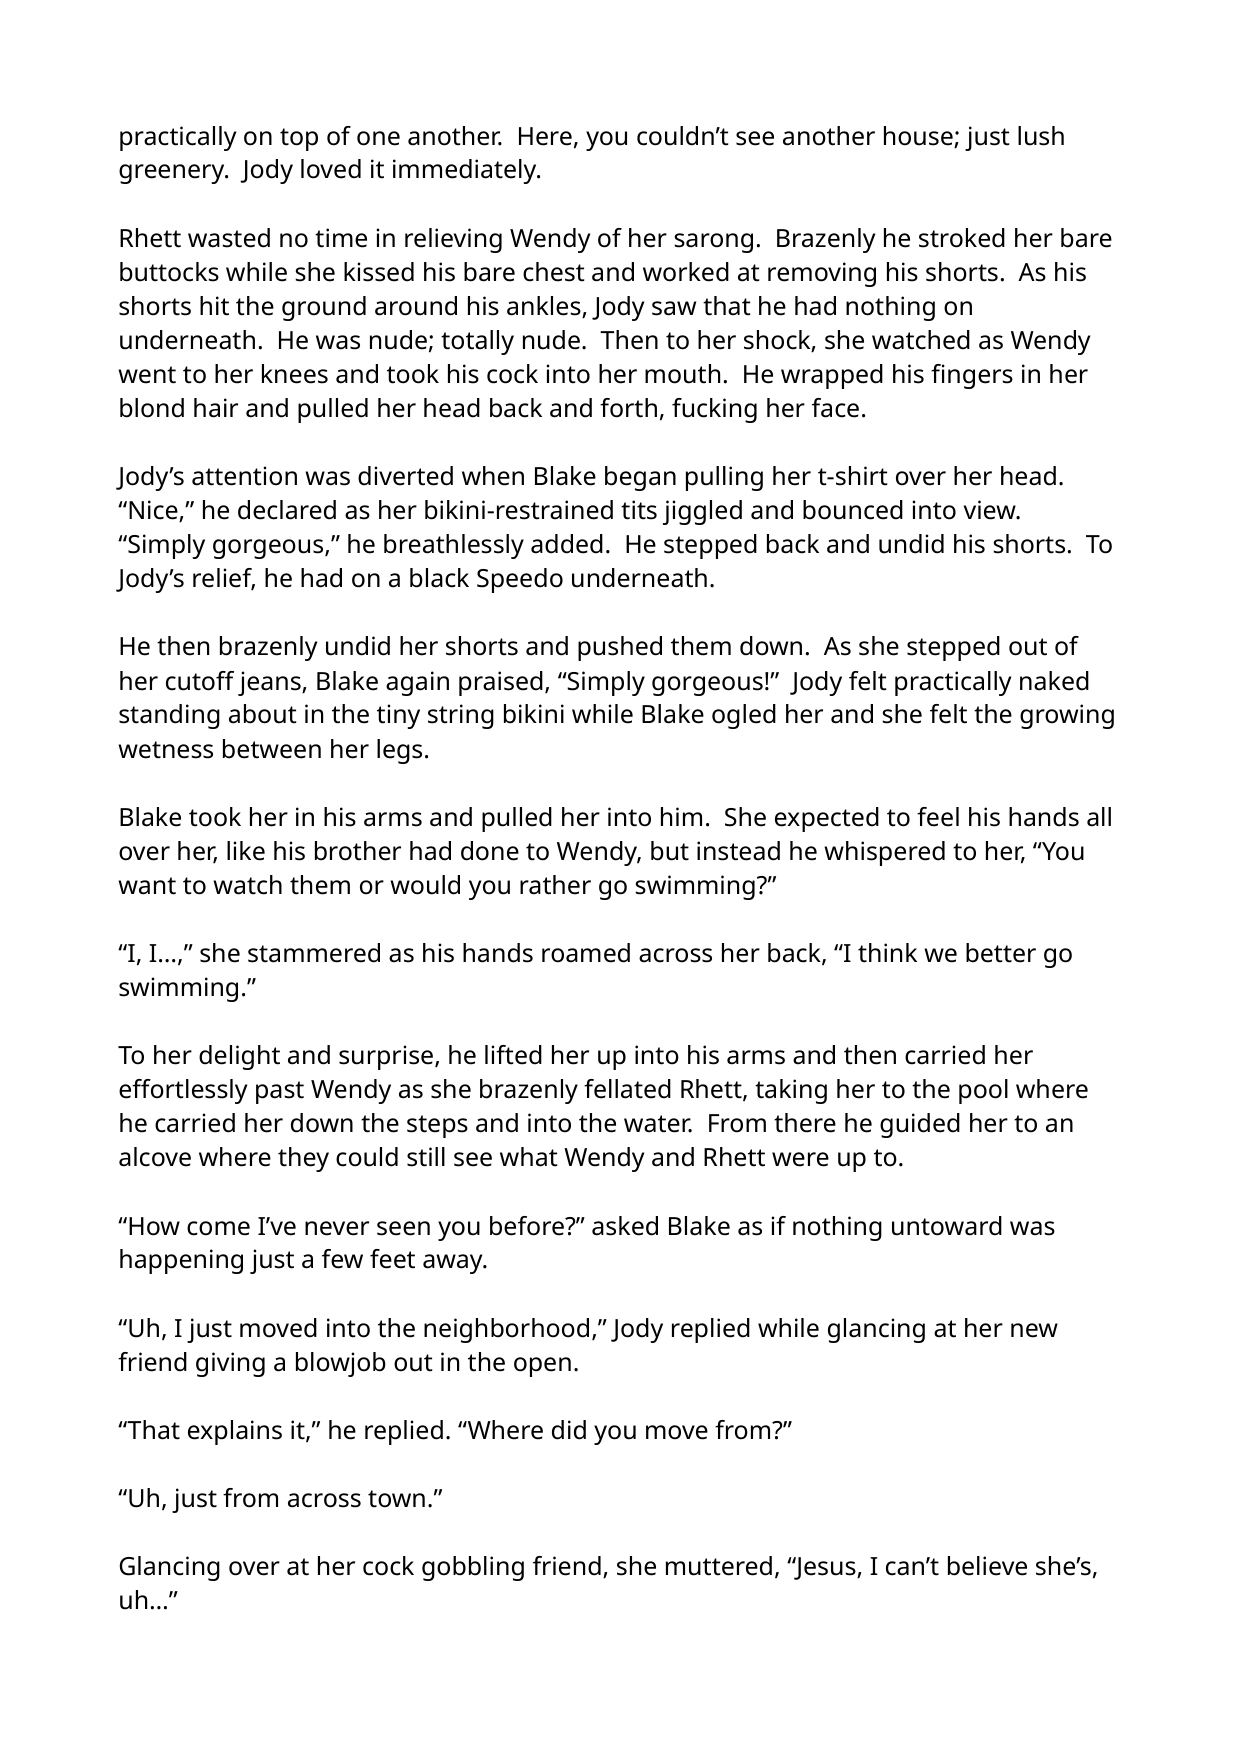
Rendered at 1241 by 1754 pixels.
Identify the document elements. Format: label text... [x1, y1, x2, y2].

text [118, 118, 1122, 186]
text “How come I’ve never seen you before?” asked Blake as if nothing untoward was happening just a few feet away. [118, 1208, 1122, 1276]
text He then brazenly undid her shorts and pushed them down. As she stepped out of her cutoff jeans, Blake again praised, “Simply gorgeous!” Jody felt practically naked standing about in the tiny string bikini while Blake ogled her and she felt the growing wetness between her legs. [118, 629, 1122, 765]
text To her delight and surprise, he lifted her up into his arms and then carried her effortlessly past Wendy as she brazenly fellated Rhett, taking her to the pool where he carried her down the steps and into the water. From there he guided her to an alcove where they could still see what Wendy and Rhett were up to. [118, 1038, 1122, 1174]
text “Uh, I just moved into the neighborhood,” Jody replied while glancing at her new friend giving a blowjob out in the open. [118, 1310, 1122, 1378]
text Rhett wasted no time in relieving Wendy of her sarong. Brazenly he stroked her bare buttocks while she kissed his bare chest and worked at removing his shorts. As his shorts hit the ground around his ankles, Jody saw that he had nothing on underneath. He was nude; totally nude. Then to her shock, she watched as Wendy went to her knees and took his cock into her mouth. He wrapped his fingers in her blond hair and pulled her head back and forth, fucking her face. [118, 220, 1122, 425]
text Blake took her in his arms and pulled her into him. She expected to feel his hands all over her, like his brother had done to Wendy, but instead he whispered to her, “You want to watch them or would you rather go swimming?” [118, 799, 1122, 902]
text “That explains it,” he replied. “Where did you move from?” [118, 1412, 1122, 1447]
text “I, I…,” she stammered as his hands roamed across her back, “I think we better go swimming.” [118, 936, 1122, 1004]
text “Uh, just from across town.” [118, 1481, 1122, 1515]
text Glancing over at her cock gobbling friend, she muttered, “Jesus, I can’t believe she’s, uh…” [118, 1549, 1122, 1617]
text Jody’s attention was diverted when Blake began pulling her t-shirt over her head. “Nice,” he declared as her bikini-restrained tits jiggled and bounced into view. “Simply gorgeous,” he breathlessly added. He stepped back and undid his shorts. To Jody’s relief, he had on a black Speedo underneath. [118, 459, 1122, 595]
